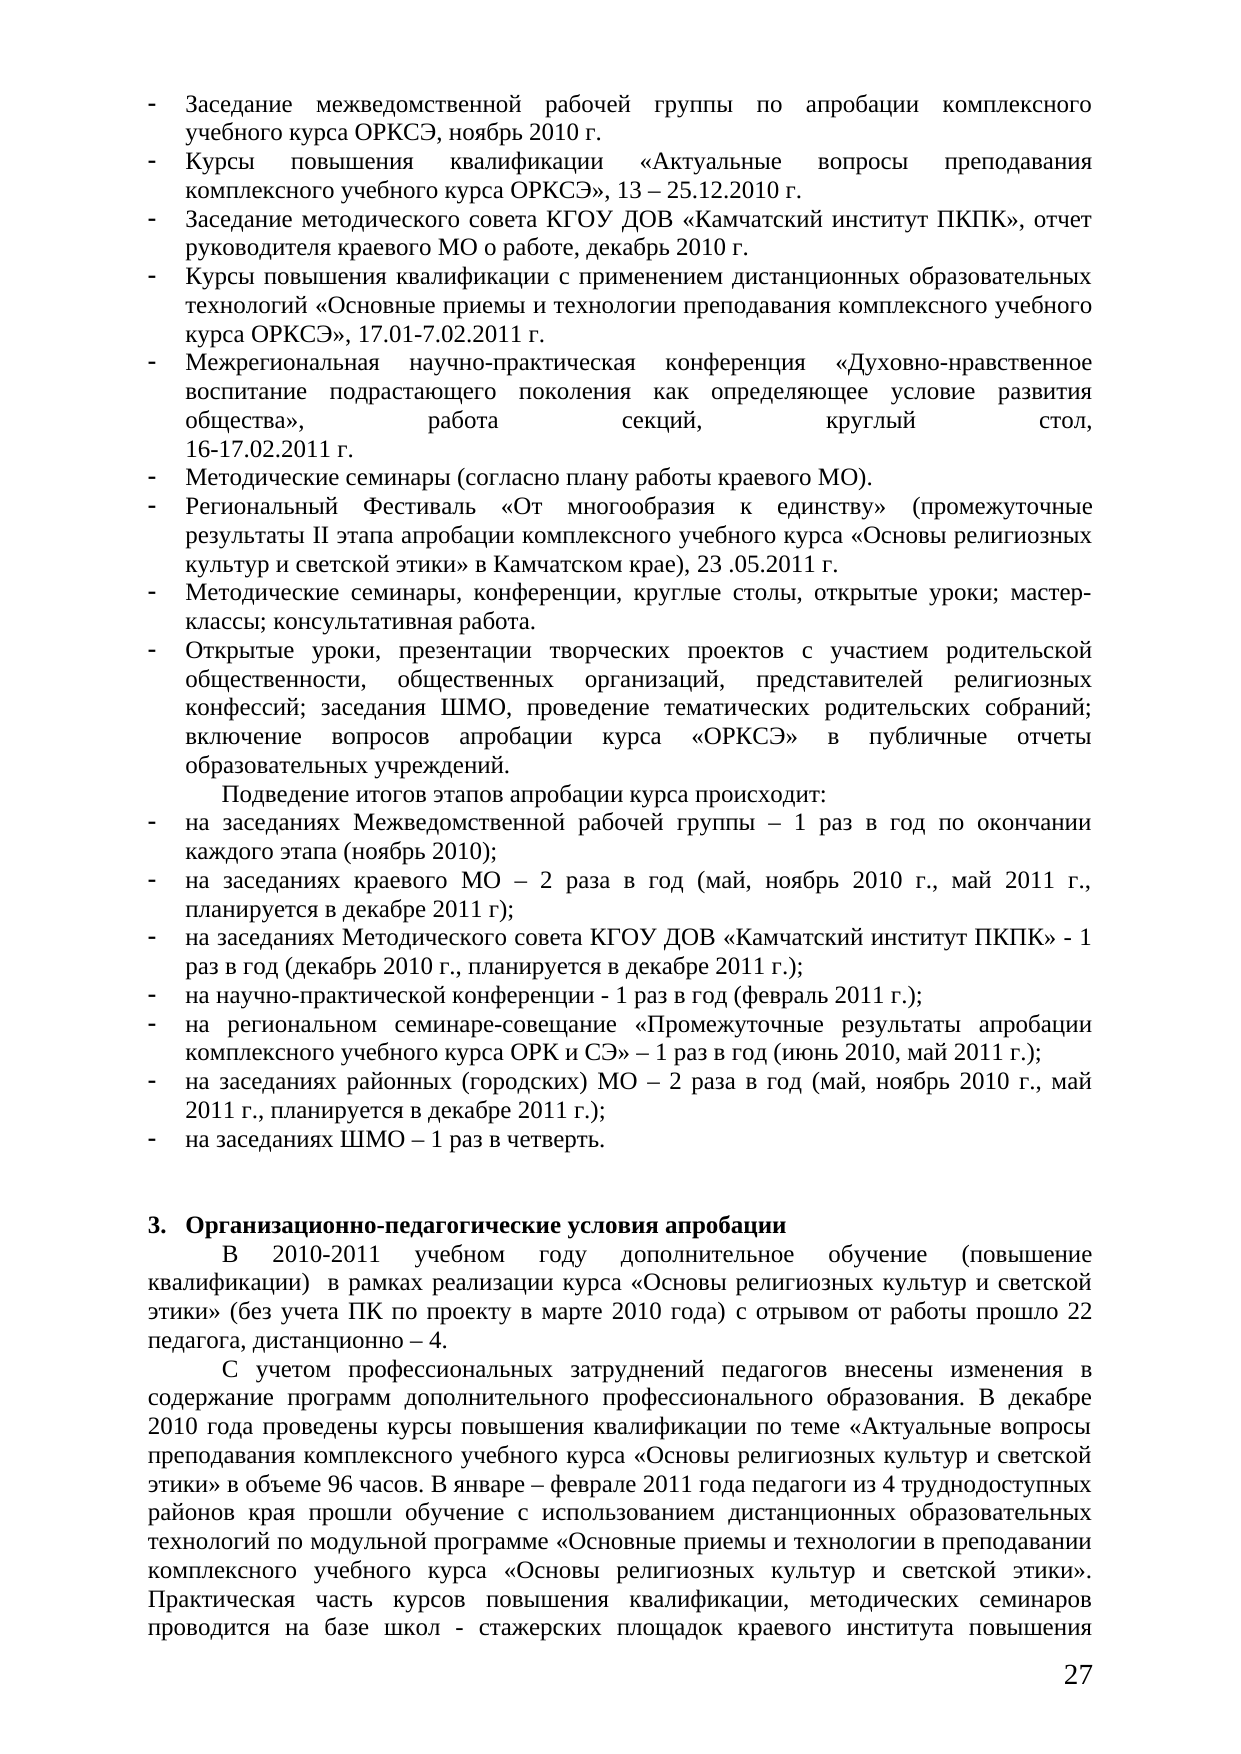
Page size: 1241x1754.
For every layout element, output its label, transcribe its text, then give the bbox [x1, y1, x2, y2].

list на региональном семинаре-совещание «Промежуточные результаты апробации комплексного учебного курса ОРК и СЭ» – 1 раз в год (июнь 2010, май .); [148, 1009, 1093, 1066]
list Межрегиональная научно-практическая конференция «Духовно-нравственное воспитание подрастающего поколения как определяющее условие развития общества», работа секций, круглый стол, 16-17.02.2011 г. [148, 347, 1093, 462]
list Региональный Фестиваль «От многообразия к единству» (промежуточные результаты II этапа апробации комплексного учебного курса «Основы религиозных культур и светской этики» в Камчатском крае), 23 .05.2011 г. [148, 491, 1093, 577]
list Курсы повышения квалификации «Актуальные вопросы преподавания комплексного учебного курса ОРКСЭ», 13 – 25.12.2010 г. [148, 146, 1093, 204]
text Подведение итогов этапов апробации курса происходит: [148, 779, 1093, 807]
list на заседаниях ШМО – 1 раз в четверть. [148, 1124, 1093, 1152]
list на научно-практической конференции - 1 раз в год (февраль .); [148, 980, 1093, 1009]
list Заседание методического совета КГОУ ДОВ «Камчатский институт ПКПК», отчет руководителя краевого МО о работе, декабрь . [148, 204, 1093, 261]
list на заседаниях районных (городских) МО – 2 раза в год (май, ноябрь ., май ., планируется в декабре .); [148, 1066, 1093, 1124]
text В 2010-2011 учебном году дополнительное обучение (повышение квалификации) в рамках реализации курса «Основы религиозных культур и светской этики» (без учета ПК по проекту в марте 2010 года) с отрывом от работы прошло 22 педагога, дистанционно – 4. [148, 1239, 1093, 1354]
list Заседание межведомственной рабочей группы по апробации комплексного учебного курса ОРКСЭ, ноябрь . [148, 89, 1093, 146]
list на заседаниях Межведомственной рабочей группы – 1 раз в год по окончании каждого этапа (ноябрь 2010); [148, 807, 1093, 865]
list Организационно-педагогические условия апробации [148, 1210, 1093, 1239]
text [148, 1354, 1093, 1641]
list на заседаниях краевого МО – 2 раза в год (май, ноябрь ., май ., планируется в декабре ); [148, 865, 1093, 922]
list Открытые уроки, презентации творческих проектов с участием родительской общественности, общественных организаций, представителей религиозных конфессий; заседания ШМО, проведение тематических родительских собраний; включение вопросов апробации курса «ОРКСЭ» в публичные отчеты образовательных учреждений. [148, 635, 1093, 779]
list Методические семинары (согласно плану работы краевого МО). [148, 462, 1093, 491]
list Курсы повышения квалификации с применением дистанционных образовательных технологий «Основные приемы и технологии преподавания комплексного учебного курса ОРКСЭ», 17.01-7.02.2011 г. [148, 261, 1093, 347]
list на заседаниях Методического совета КГОУ ДОВ «Камчатский институт ПКПК» - 1 раз в год (декабрь ., планируется в декабре .); [148, 922, 1093, 980]
list Методические семинары, конференции, круглые столы, открытые уроки; мастер-классы; консультативная работа. [148, 577, 1093, 635]
